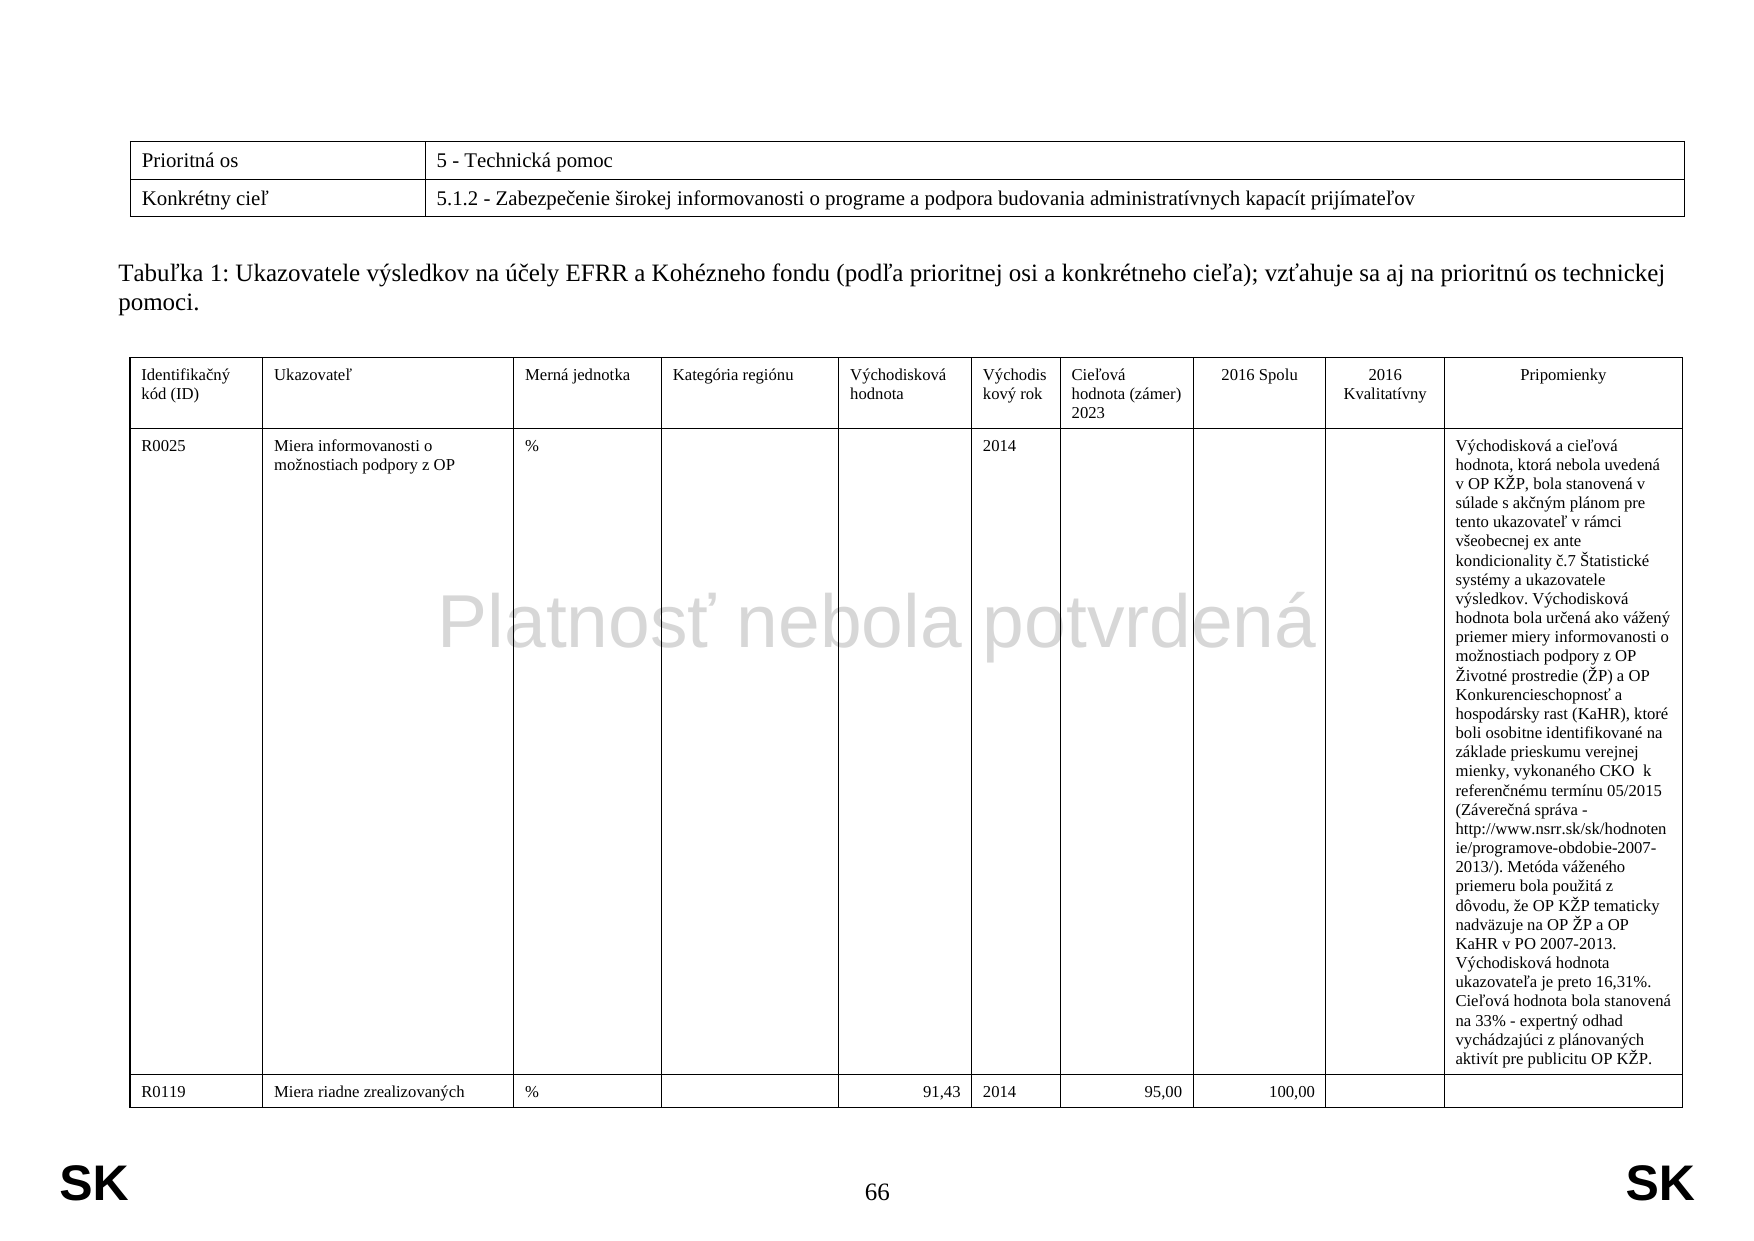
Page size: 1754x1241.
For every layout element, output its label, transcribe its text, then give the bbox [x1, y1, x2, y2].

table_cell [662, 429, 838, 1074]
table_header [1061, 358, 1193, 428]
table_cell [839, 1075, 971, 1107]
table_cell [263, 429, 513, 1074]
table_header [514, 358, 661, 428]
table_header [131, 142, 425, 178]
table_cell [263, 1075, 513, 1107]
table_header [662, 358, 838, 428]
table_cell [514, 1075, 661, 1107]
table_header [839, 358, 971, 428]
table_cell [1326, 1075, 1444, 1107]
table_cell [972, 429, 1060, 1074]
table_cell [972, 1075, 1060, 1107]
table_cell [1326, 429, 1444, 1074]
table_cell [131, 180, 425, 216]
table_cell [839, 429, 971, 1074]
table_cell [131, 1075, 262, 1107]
text Tabuľka 1: Ukazovatele výsledkov na účely EFRR a Kohézneho fondu (podľa prioritnej osi a konkrétneho cieľa); vzťahuje sa aj na prioritnú os technickej pomoci. [118, 258, 1701, 316]
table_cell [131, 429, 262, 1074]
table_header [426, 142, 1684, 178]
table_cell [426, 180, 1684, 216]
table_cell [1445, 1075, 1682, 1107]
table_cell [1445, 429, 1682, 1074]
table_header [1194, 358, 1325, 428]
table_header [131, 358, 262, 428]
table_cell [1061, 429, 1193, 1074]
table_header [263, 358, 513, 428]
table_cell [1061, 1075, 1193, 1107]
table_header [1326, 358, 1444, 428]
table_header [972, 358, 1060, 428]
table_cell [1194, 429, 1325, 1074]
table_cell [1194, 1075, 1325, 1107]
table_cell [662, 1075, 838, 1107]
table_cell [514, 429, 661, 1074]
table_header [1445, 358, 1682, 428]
